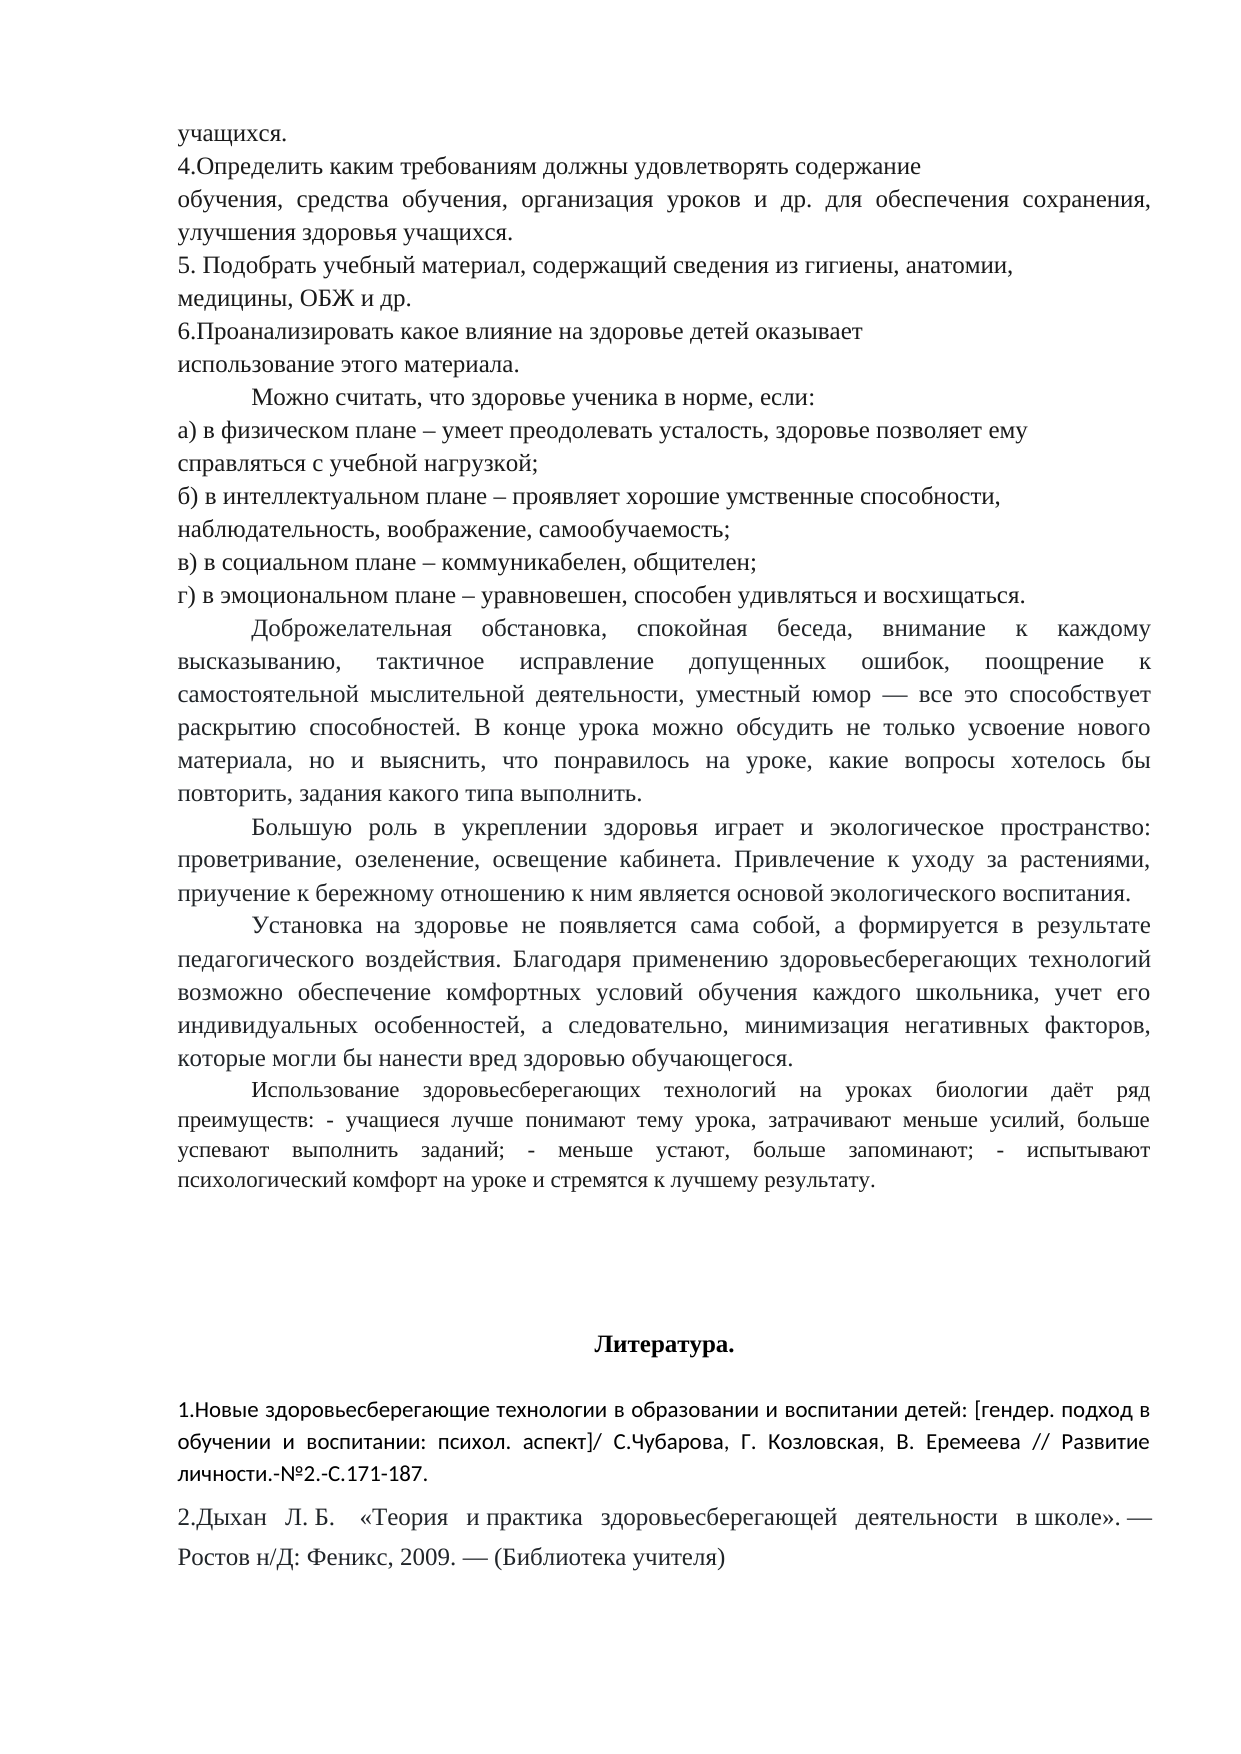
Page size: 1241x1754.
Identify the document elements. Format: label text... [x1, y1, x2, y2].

text обучения, средства обучения, организация уроков и др. для обеспечения сохранения, улучшения здоровья учащихся. [177, 184, 1152, 246]
text а) в физическом плане – умеет преодолевать усталость, здоровье позволяет ему [177, 415, 1152, 444]
text 2.Дыхан Л. Б. «Теория и практика здоровьесберегающей деятельности в школе». — Ростов н/Д: Феникс, 2009. — (Библиотека учителя) [177, 1491, 1152, 1571]
text наблюдательность, воображение, самообучаемость; [177, 514, 1152, 543]
text справляться с учебной нагрузкой; [177, 448, 1152, 477]
text в) в социальном плане – коммуникабелен, общителен; [177, 547, 1152, 576]
text 1.Новые здоровьесберегающие технологии в образовании и воспитании детей: [гендер. подход в обучении и воспитании: психол. аспект]/ С.Чубарова, Г. Козловская, В. Еремеева // Развитие личности.-№2.-С.171-187. [177, 1455, 1152, 1487]
text 4.Определить каким требованиям должны удовлетворять содержание [177, 151, 1152, 180]
text медицины, ОБЖ и др. [177, 283, 1152, 312]
text б) в интеллектуальном плане – проявляет хорошие умственные способности, [177, 481, 1152, 510]
text 6.Проанализировать какое влияние на здоровье детей оказывает [177, 316, 1152, 345]
text г) в эмоциональном плане – уравновешен, способен удивляться и восхищаться. [177, 580, 1152, 609]
text Доброжелательная обстановка, спокойная беседа, внимание к каждому высказыванию, тактичное исправление допущенных ошибок, поощрение к самостоятельной мыслительной деятельности, уместный юмор — все это способствует раскрытию способностей. В конце урока можно обсудить не только усвоение нового материала, но и выяснить, что понравилось на уроке, какие вопросы хотелось бы повторить, задания какого типа выполнить. [177, 613, 1152, 807]
text Установка на здоровье не появляется сама собой, а формируется в результате педагогического воздействия. Благодаря применению здоровьесберегающих технологий возможно обеспечение комфортных условий обучения каждого школьника, учет его индивидуальных особенностей, а следовательно, минимизация негативных факторов, которые могли бы нанести вред здоровью обучающегося. [177, 911, 1152, 1071]
text Использование здоровьесберегающих технологий на уроках биологии даёт ряд преимуществ: - учащиеся лучше понимают тему урока, затрачивают меньше усилий, больше успевают выполнить заданий; - меньше устают, больше запоминают; - испытывают психологический комфорт на уроке и стремятся к лучшему результату. [177, 1076, 1152, 1106]
text учащихся. [177, 118, 1152, 147]
text 5. Подобрать учебный материал, содержащий сведения из гигиены, анатомии, [177, 250, 1152, 279]
text Литература. [177, 1329, 1152, 1357]
text Большую роль в укреплении здоровья играет и экологическое пространство: проветривание, озеленение, освещение кабинета. Привлечение к уходу за растениями, приучение к бережному отношению к ним является основой экологического воспитания. [177, 812, 1152, 906]
text Можно считать, что здоровье ученика в норме, если: [177, 382, 1152, 411]
text использование этого материала. [177, 349, 1152, 378]
text Использование здоровьесберегающих технологий на уроках биологии даёт ряд преимуществ: - учащиеся лучше понимают тему урока, затрачивают меньше усилий, больше успевают выполнить заданий; - меньше устают, больше запоминают; - испытывают психологический комфорт на уроке и стремятся к лучшему результату. [177, 1162, 1152, 1193]
